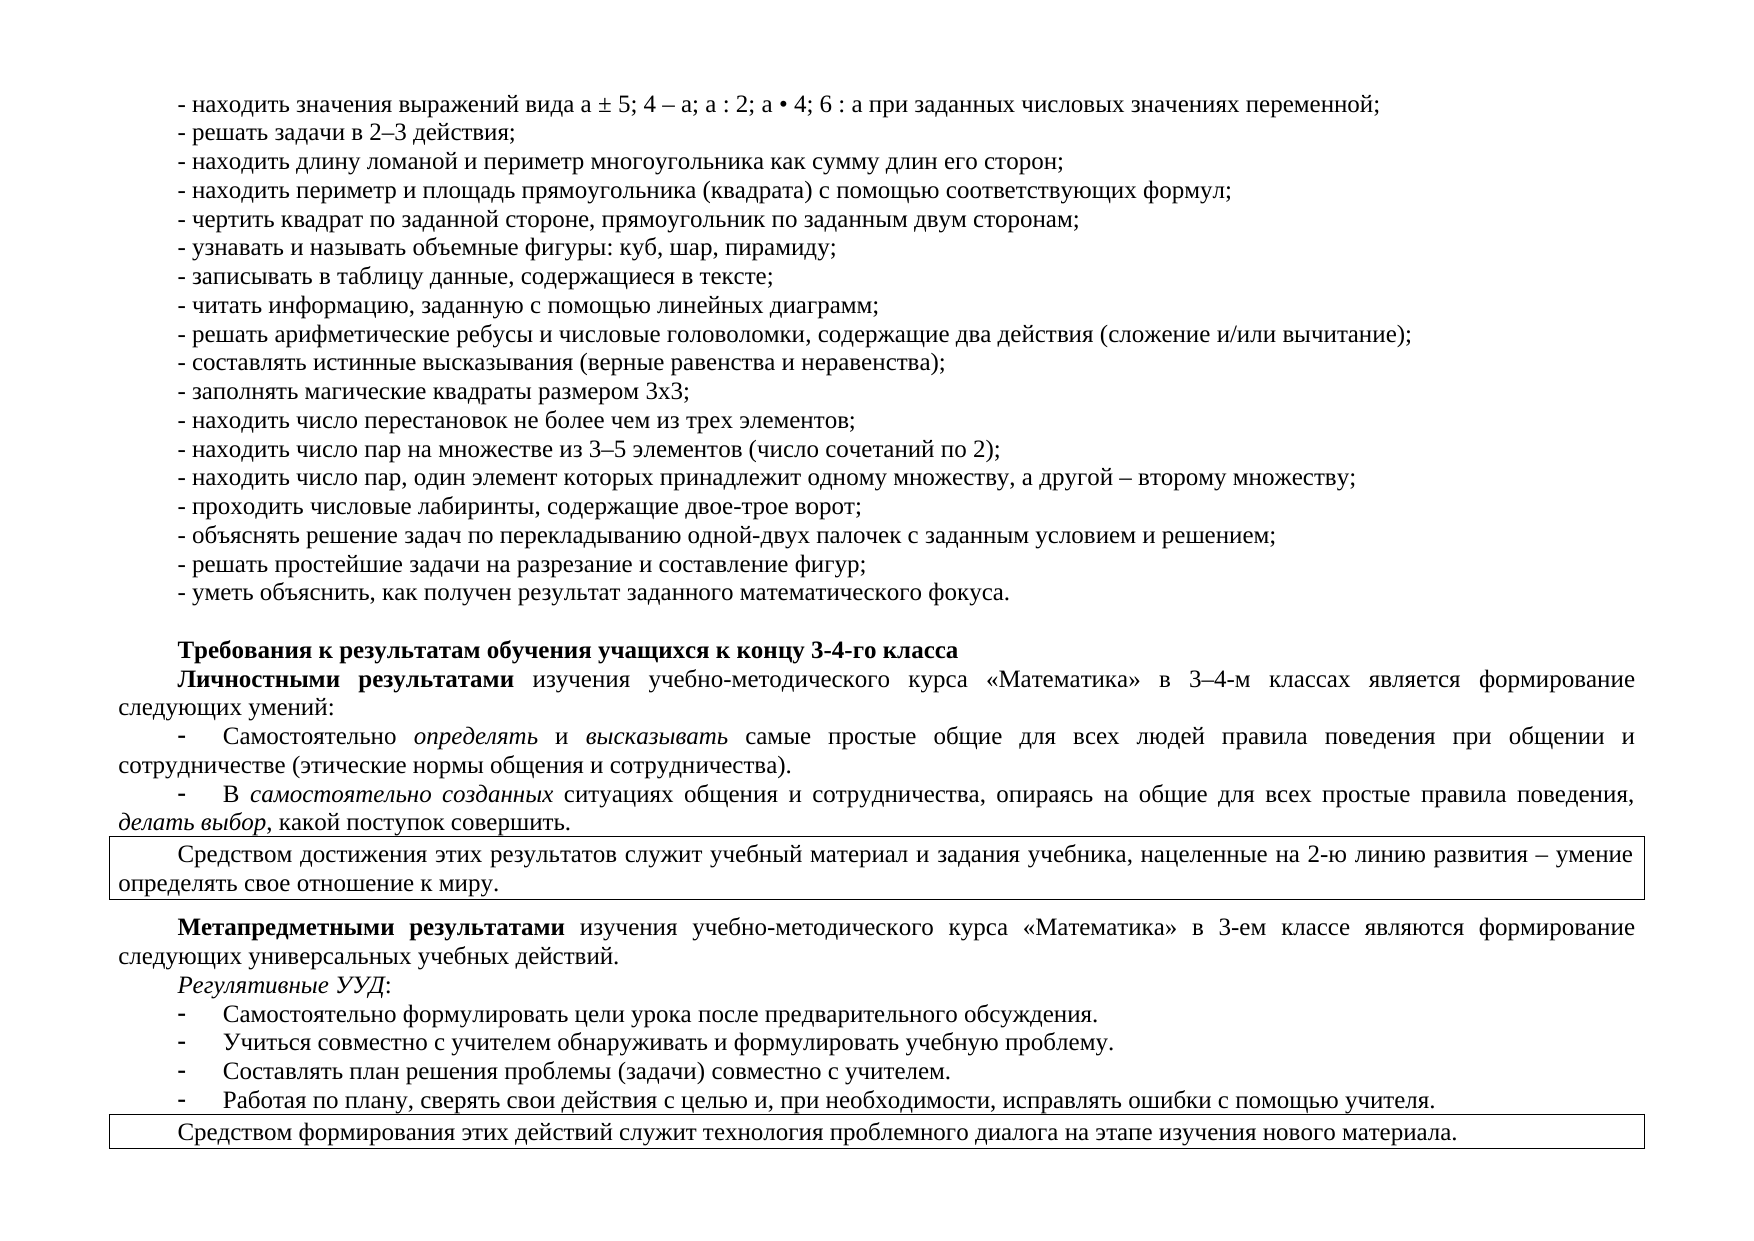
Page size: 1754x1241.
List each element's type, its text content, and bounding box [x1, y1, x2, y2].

list Самостоятельно формулировать цели урока после предварительного обсуждения. [118, 999, 1636, 1027]
text - заполнять магические квадраты размером 3х3; [118, 376, 1636, 405]
text Требования к результатам обучения учащихся к концу 3-4-го класса [118, 635, 1636, 664]
text - находить число пар на множестве из 3–5 элементов (число сочетаний по 2); [118, 434, 1636, 462]
text - уметь объяснить, как получен результат заданного математического фокуса. [118, 577, 1636, 606]
text - читать информацию, заданную с помощью линейных диаграмм; [118, 290, 1636, 319]
text - проходить числовые лабиринты, содержащие двое-трое ворот; [118, 491, 1636, 520]
text Метапредметными результатами изучения учебно-методического курса «Математика» в 3-ем классе являются формирование следующих универсальных учебных действий. [118, 912, 1636, 970]
text - узнавать и называть объемные фигуры: куб, шар, пирамиду; [118, 232, 1636, 261]
list Учиться совместно с учителем обнаруживать и формулировать учебную проблему. [118, 1027, 1636, 1056]
text - решать арифметические ребусы и числовые головоломки, содержащие два действия (сложение и/или вычитание); [118, 319, 1636, 347]
list Работая по плану, сверять свои действия с целью и, при необходимости, исправлять ошибки с помощью учителя. [118, 1085, 1636, 1114]
text - решать простейшие задачи на разрезание и составление фигур; [118, 549, 1636, 577]
text Регулятивные УУД: [118, 970, 1636, 999]
text - находить длину ломаной и периметр многоугольника как сумму длин его сторон; [118, 146, 1636, 175]
text - объяснять решение задач по перекладыванию одной-двух палочек с заданным условием и решением; [118, 520, 1636, 549]
text - находить число перестановок не более чем из трех элементов; [118, 405, 1636, 434]
text - находить периметр и площадь прямоугольника (квадрата) с помощью соответствующих формул; [118, 175, 1636, 204]
text Средством формирования этих действий служит технология проблемного диалога на этапе изучения нового материала. [110, 1115, 1644, 1148]
list Самостоятельно определять и высказывать самые простые общие для всех людей правила поведения при общении и сотрудничестве (этические нормы общения и сотрудничества). [118, 721, 1636, 779]
text - решать задачи в 2–3 действия; [118, 117, 1636, 146]
text Личностными результатами изучения учебно-методического курса «Математика» в 3–4-м классах является формирование следующих умений: [118, 664, 1636, 721]
text - записывать в таблицу данные, содержащиеся в тексте; [118, 261, 1636, 290]
list В самостоятельно созданных ситуациях общения и сотрудничества, опираясь на общие для всех простые правила поведения, делать выбор, какой поступок совершить. [118, 779, 1636, 836]
text - чертить квадрат по заданной стороне, прямоугольник по заданным двум сторонам; [118, 204, 1636, 232]
list Составлять план решения проблемы (задачи) совместно с учителем. [118, 1056, 1636, 1085]
text Средством достижения этих результатов служит учебный материал и задания учебника, нацеленные на 2-ю линию развития – умение определять свое отношение к миру. [110, 837, 1644, 899]
text - находить значения выражений вида а ± 5; 4 – а; а : 2; а • 4; 6 : а при заданных числовых значениях переменной; [118, 89, 1636, 117]
text - находить число пар, один элемент которых принадлежит одному множеству, а другой – второму множеству; [118, 462, 1636, 491]
text - составлять истинные высказывания (верные равенства и неравенства); [118, 347, 1636, 376]
